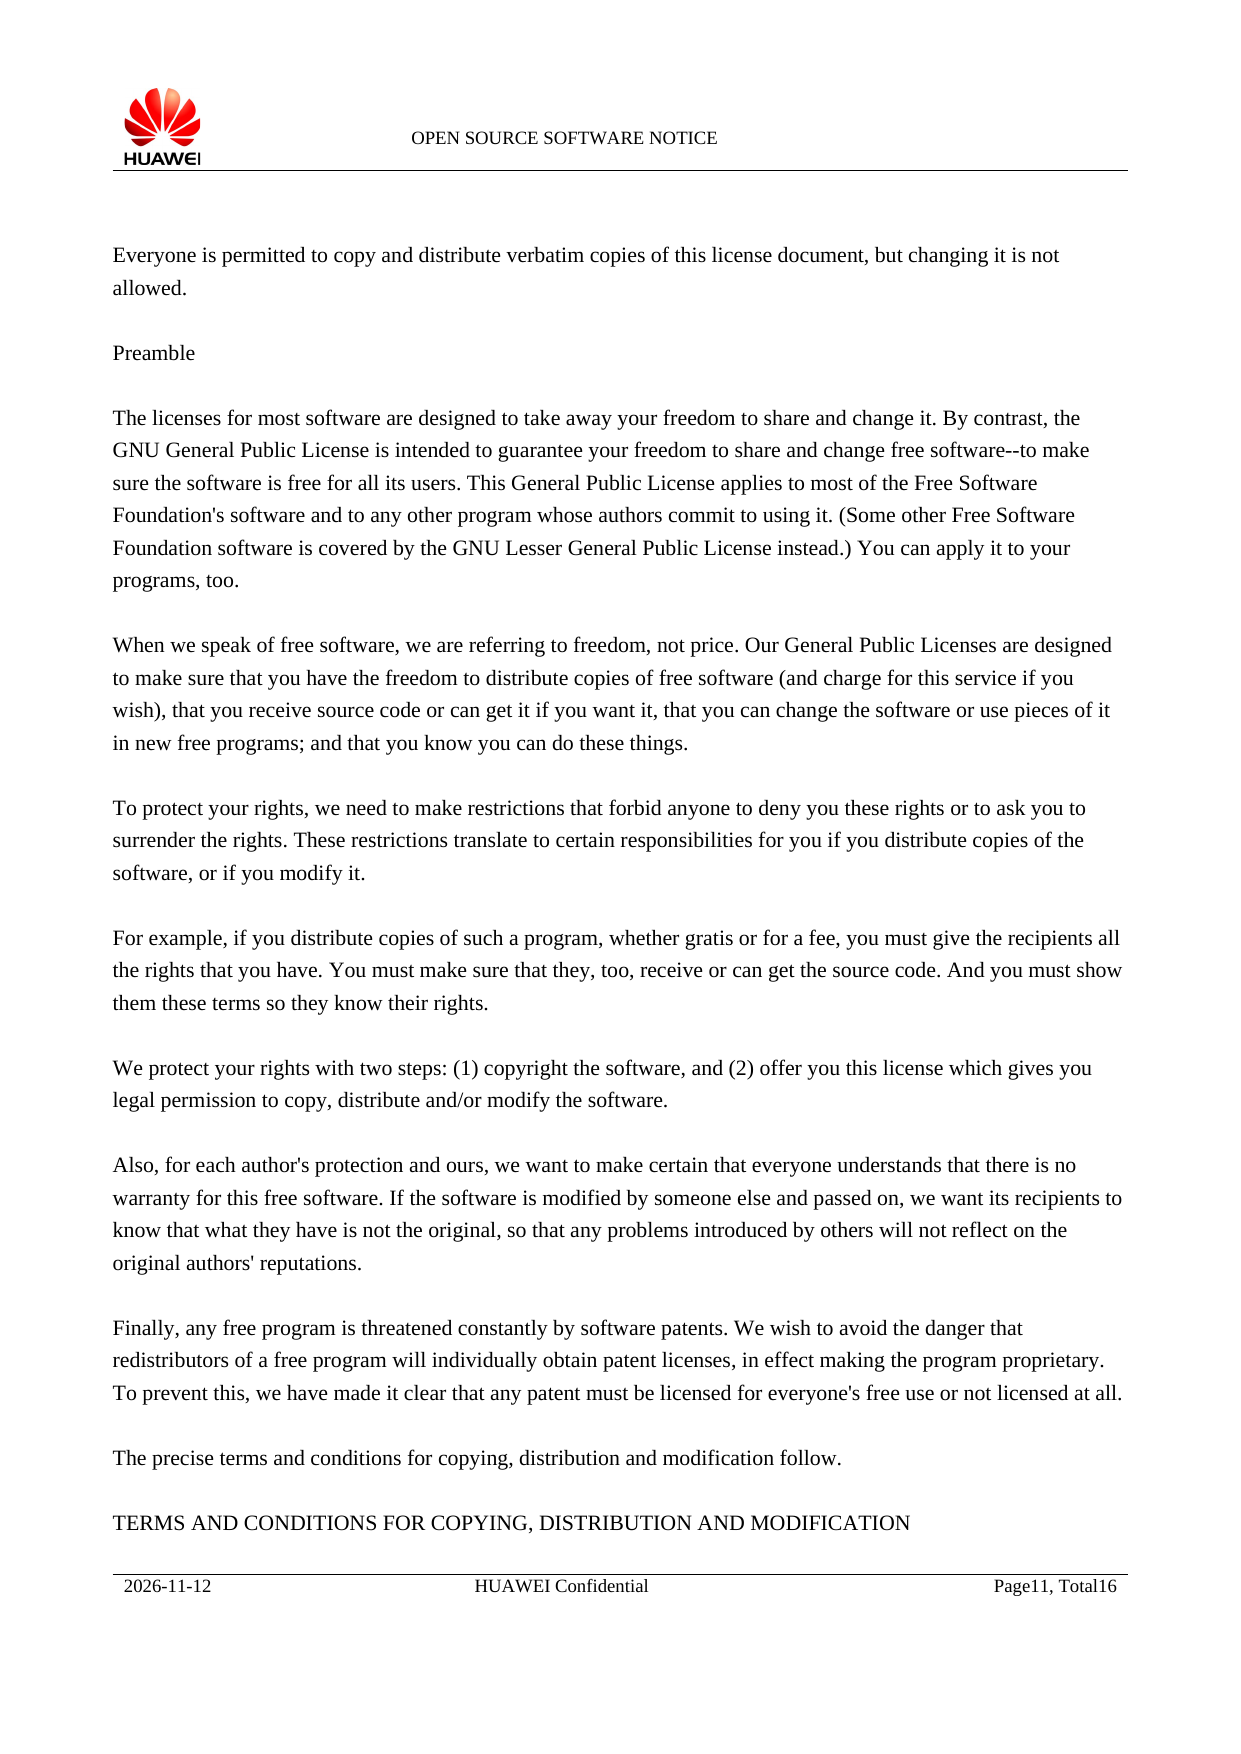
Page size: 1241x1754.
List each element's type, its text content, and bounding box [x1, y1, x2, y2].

picture [124, 88, 201, 165]
